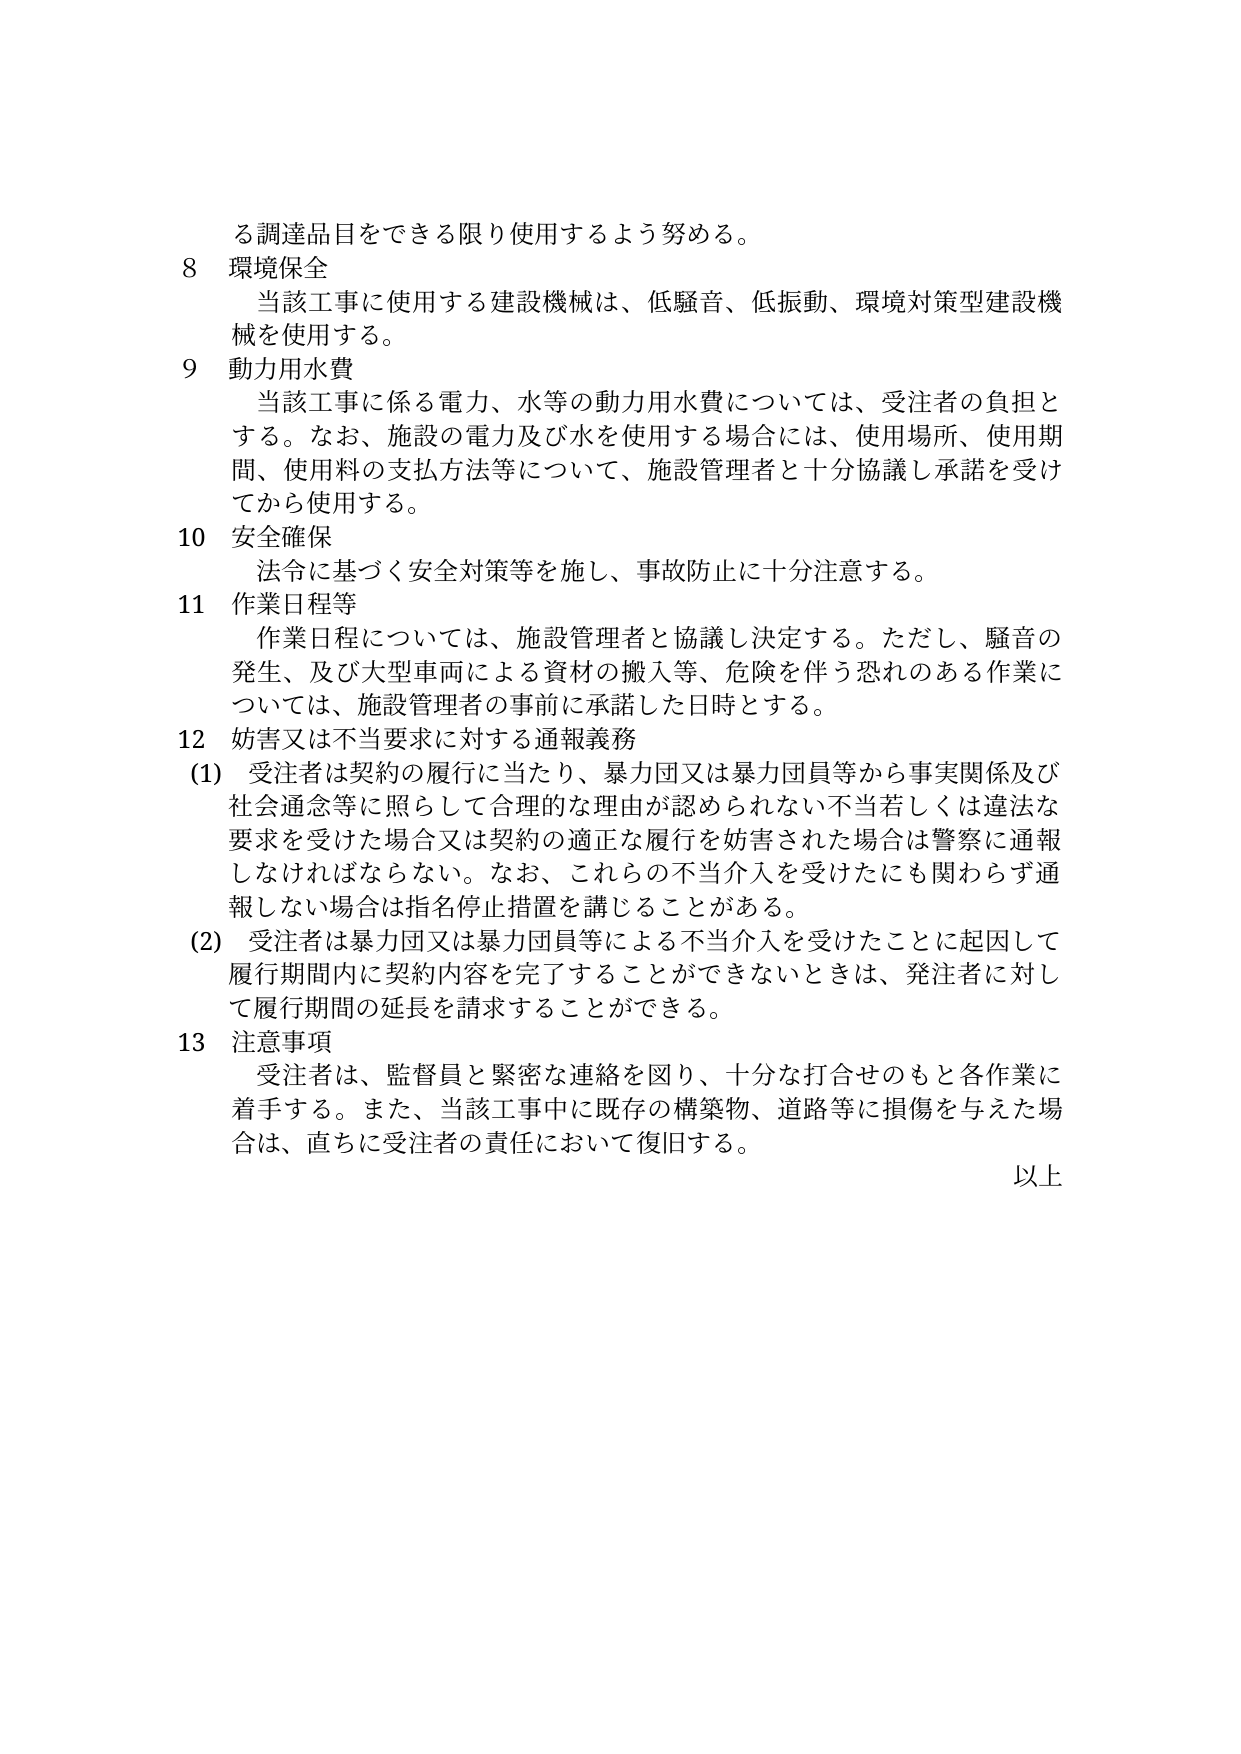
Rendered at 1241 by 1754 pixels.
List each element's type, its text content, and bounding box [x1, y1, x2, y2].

text ８ 環境保全 [177, 250, 1063, 284]
text (1) 受注者は契約の履行に当たり、暴力団又は暴力団員等から事実関係及び社会通念等に照らして合理的な理由が認められない不当若しくは違法な要求を受けた場合又は契約の適正な履行を妨害された場合は警察に通報しなければならない。なお、これらの不当介入を受けたにも関わらず通報しない場合は指名停止措置を講じることがある。 [190, 755, 1063, 923]
text 受注者は、監督員と緊密な連絡を図り、十分な打合せのもと各作業に着手する。また、当該工事中に既存の構築物、道路等に損傷を与えた場合は、直ちに受注者の責任において復旧する。 [231, 1058, 1063, 1159]
text 以上 [177, 1159, 1063, 1192]
text 13 注意事項 [177, 1024, 1063, 1058]
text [231, 217, 1063, 250]
text (2) 受注者は暴力団又は暴力団員等による不当介入を受けたことに起因して履行期間内に契約内容を完了することができないときは、発注者に対して履行期間の延長を請求することができる。 [190, 923, 1063, 1024]
text 10 安全確保 [177, 519, 1063, 553]
text 作業日程については、施設管理者と協議し決定する。ただし、騒音の発生、及び大型車両による資材の搬入等、危険を伴う恐れのある作業については、施設管理者の事前に承諾した日時とする。 [231, 621, 1063, 721]
text 12 妨害又は不当要求に対する通報義務 [177, 721, 1063, 755]
text 当該工事に係る電力、水等の動力用水費については、受注者の負担とする。なお、施設の電力及び水を使用する場合には、使用場所、使用期間、使用料の支払方法等について、施設管理者と十分協議し承諾を受けてから使用する。 [231, 385, 1063, 519]
text 法令に基づく安全対策等を施し、事故防止に十分注意する。 [231, 553, 1063, 587]
text ９ 動力用水費 [177, 351, 1063, 385]
text 当該工事に使用する建設機械は、低騒音、低振動、環境対策型建設機械を使用する。 [231, 284, 1063, 351]
text 11 作業日程等 [177, 587, 1063, 621]
